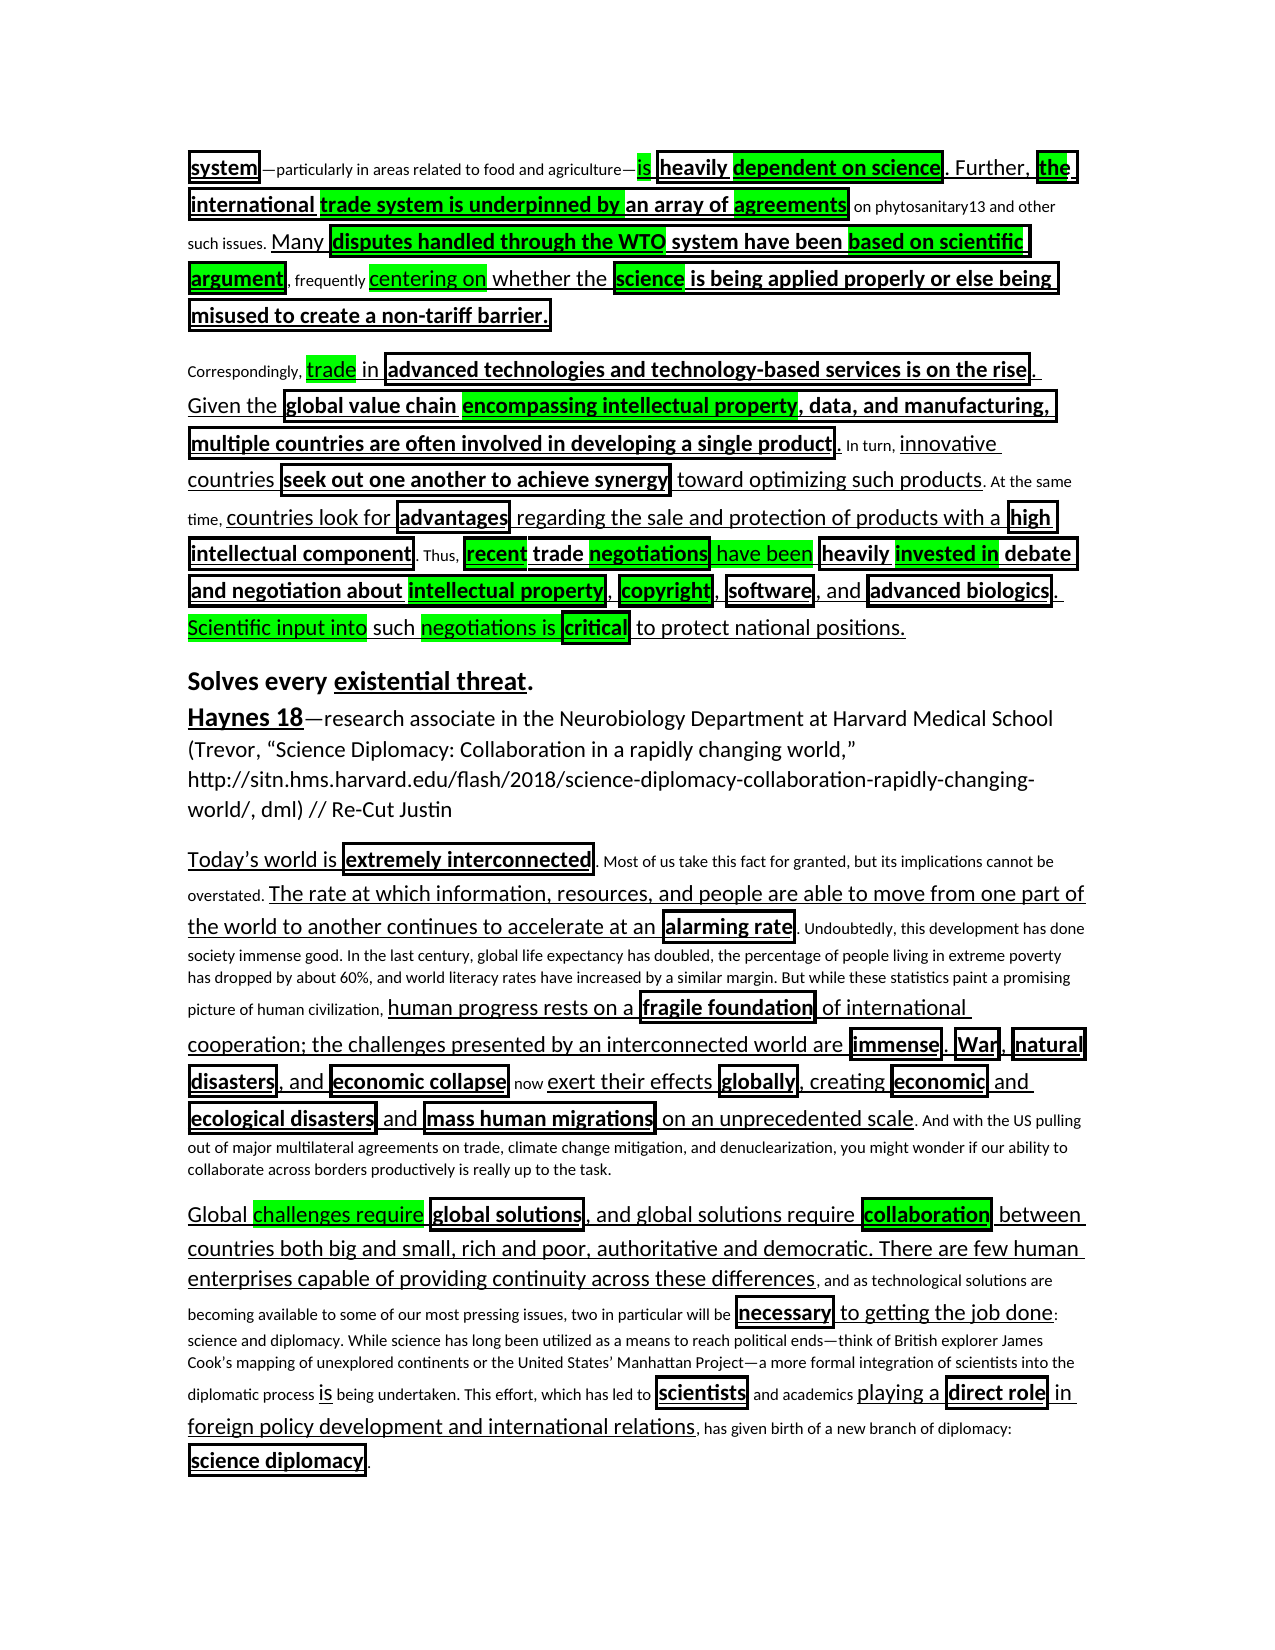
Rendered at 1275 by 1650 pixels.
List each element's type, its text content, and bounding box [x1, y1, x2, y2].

text Today’s world is extremely interconnected. Most of us take this fact for granted, but its implications cannot be overstated. The rate at which information, resources, and people are able to move from one part of the world to another continues to accelerate at an alarming rate. Undoubtedly, this development has done society immense good. In the last century, global life expectancy has doubled, the percentage of people living in extreme poverty has dropped by about 60%, and world literacy rates have increased by a similar margin. But while these statistics paint a promising picture of human civilization, human progress rests on a fragile foundation of international cooperation; the challenges presented by an interconnected world are immense. War, natural disasters, and economic collapse now exert their effects globally, creating economic and ecological disasters and mass human migrations on an unprecedented scale. And with the US pulling out of major multilateral agreements on trade, climate change mitigation, and denuclearization, you might wonder if our ability to collaborate across borders productively is really up to the task. [187, 842, 1087, 1054]
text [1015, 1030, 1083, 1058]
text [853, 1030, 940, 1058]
text Haynes 18—research associate in the Neurobiology Department at Harvard Medical School (Trevor, “Science Diplomacy: Collaboration in a rapidly changing world,” http://sitn.hms.harvard.edu/flash/2018/science-diplomacy-collaboration-rapidly-changing-world/, dml) // Re-Cut Justin [187, 700, 1087, 823]
subtitle Solves every existential threat. [187, 664, 1087, 697]
text Global challenges require global solutions, and global solutions require collaboration between countries both big and small, rich and poor, authoritative and democratic. There are few human enterprises capable of providing continuity across these differences, and as technological solutions are becoming available to some of our most pressing issues, two in particular will be necessary to getting the job done: science and diplomacy. While science has long been utilized as a means to reach political ends—think of British explorer James Cook’s mapping of unexplored continents or the United States’ Manhattan Project—a more formal integration of scientists into the diplomatic process is being undertaken. This effort, which has led to scientists and academics playing a direct role in foreign policy development and international relations, has given birth of a new branch of diplomacy: science diplomacy. [187, 1197, 1087, 1477]
text Today’s world is extremely interconnected. Most of us take this fact for granted, but its implications cannot be overstated. The rate at which information, resources, and people are able to move from one part of the world to another continues to accelerate at an alarming rate. Undoubtedly, this development has done society immense good. In the last century, global life expectancy has doubled, the percentage of people living in extreme poverty has dropped by about 60%, and world literacy rates have increased by a similar margin. But while these statistics paint a promising picture of human civilization, human progress rests on a fragile foundation of international cooperation; the challenges presented by an interconnected world are immense. War, natural disasters, and economic collapse now exert their effects globally, creating economic and ecological disasters and mass human migrations on an unprecedented scale. And with the US pulling out of major multilateral agreements on trade, climate change mitigation, and denuclearization, you might wonder if our ability to collaborate across borders productively is really up to the task. [187, 1055, 1087, 1179]
text Correspondingly, trade in advanced technologies and technology-based services is on the rise. Given the global value chain encompassing intellectual property, data, and manufacturing, multiple countries are often involved in developing a single product. In turn, innovative countries seek out one another to achieve synergy toward optimizing such products. At the same time, countries look for advantages regarding the sale and protection of products with a high intellectual component. Thus, recent trade negotiations have been heavily invested in debate and negotiation about intellectual property, copyright, software, and advanced biologics. Scientific input into such negotiations is critical to protect national positions. [187, 352, 1087, 645]
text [187, 150, 1087, 332]
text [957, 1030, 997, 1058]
